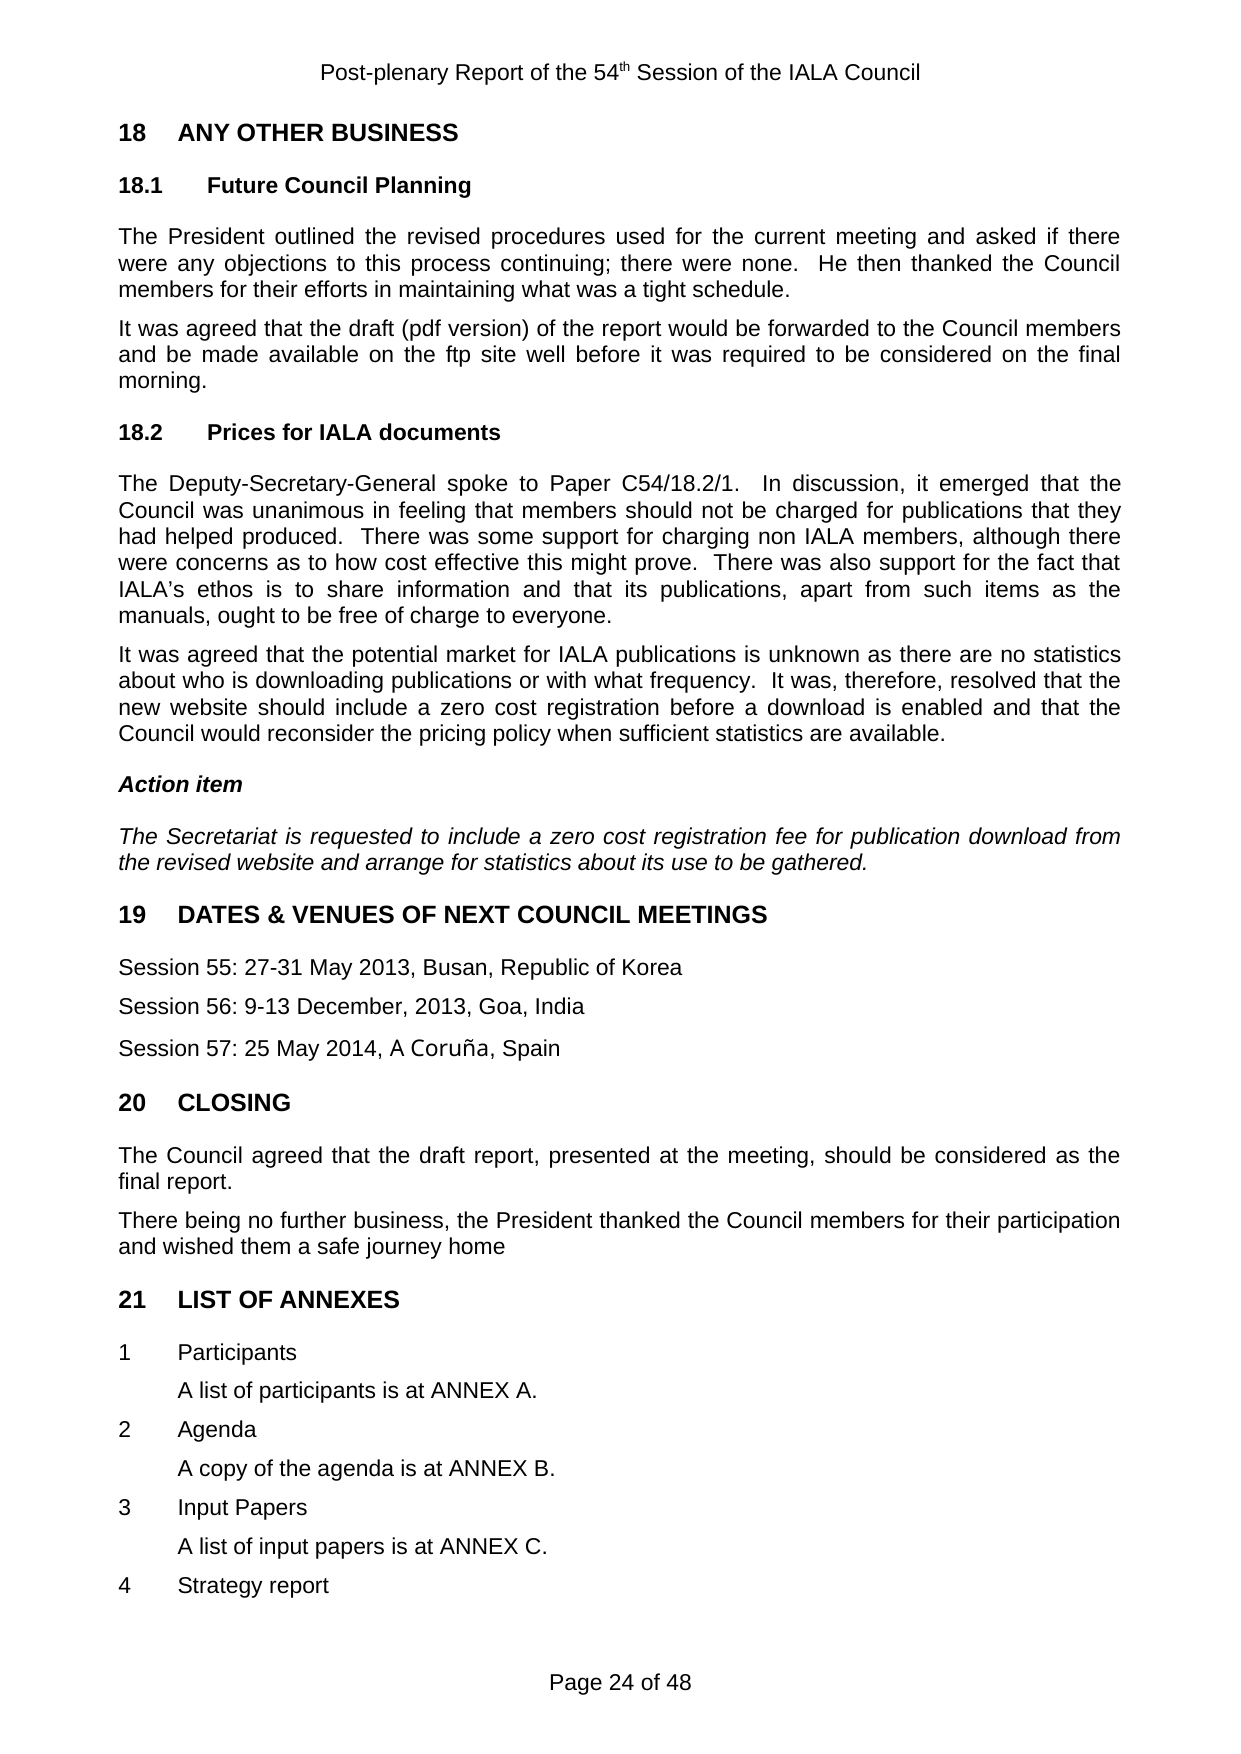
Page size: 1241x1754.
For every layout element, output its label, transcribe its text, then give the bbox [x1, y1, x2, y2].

list Strategy report [118, 1572, 1122, 1598]
subtitle Dates & venues of next Council meetings [118, 900, 1122, 929]
list Input Papers [118, 1494, 1122, 1520]
text It was agreed that the potential market for IALA publications is unknown as there are no statistics about who is downloading publications or with what frequency. It was, therefore, resolved that the new website should include a zero cost registration before a download is enabled and that the Council would reconsider the pricing policy when sufficient statistics are available. [118, 641, 1122, 746]
subtitle Future Council Planning [118, 172, 1122, 198]
list A list of participants is at ANNEX A. [177, 1377, 1122, 1404]
text Session 57: 25 May 2014, A Coruña, Spain [118, 1032, 1122, 1063]
text The Deputy-Secretary-General spoke to Paper C54/18.2/1. In discussion, it emerged that the Council was unanimous in feeling that members should not be charged for publications that they had helped produced. There was some support for charging non IALA members, although there were concerns as to how cost effective this might prove. There was also support for the fact that IALA’s ethos is to share information and that its publications, apart from such items as the manuals, ought to be free of charge to everyone. [118, 470, 1122, 628]
list Participants [118, 1338, 1122, 1365]
subtitle Closing [118, 1088, 1122, 1117]
subtitle Prices for IALA documents [118, 419, 1122, 445]
text Session 56: 9-13 December, 2013, Goa, India [118, 993, 1122, 1019]
text The Secretariat is requested to include a zero cost registration fee for publication download from the revised website and arrange for statistics about its use to be gathered. [118, 823, 1122, 875]
list Agenda [118, 1416, 1122, 1442]
text The Council agreed that the draft report, presented at the meeting, should be considered as the final report. [118, 1142, 1122, 1194]
subtitle Any other business [118, 118, 1122, 147]
text Action item [118, 771, 1122, 798]
subtitle List of Annexes [118, 1285, 1122, 1313]
list A copy of the agenda is at ANNEX B. [177, 1455, 1122, 1481]
text It was agreed that the draft (pdf version) of the report would be forwarded to the Council members and be made available on the ftp site well before it was required to be considered on the final morning. [118, 315, 1122, 394]
text There being no further business, the President thanked the Council members for their participation and wished them a safe journey home [118, 1207, 1122, 1260]
list A list of input papers is at ANNEX C. [177, 1533, 1122, 1559]
text Session 55: 27-31 May 2013, Busan, Republic of Korea [118, 954, 1122, 980]
text The President outlined the revised procedures used for the current meeting and asked if there were any objections to this process continuing; there were none. He then thanked the Council members for their efforts in maintaining what was a tight schedule. [118, 223, 1122, 302]
